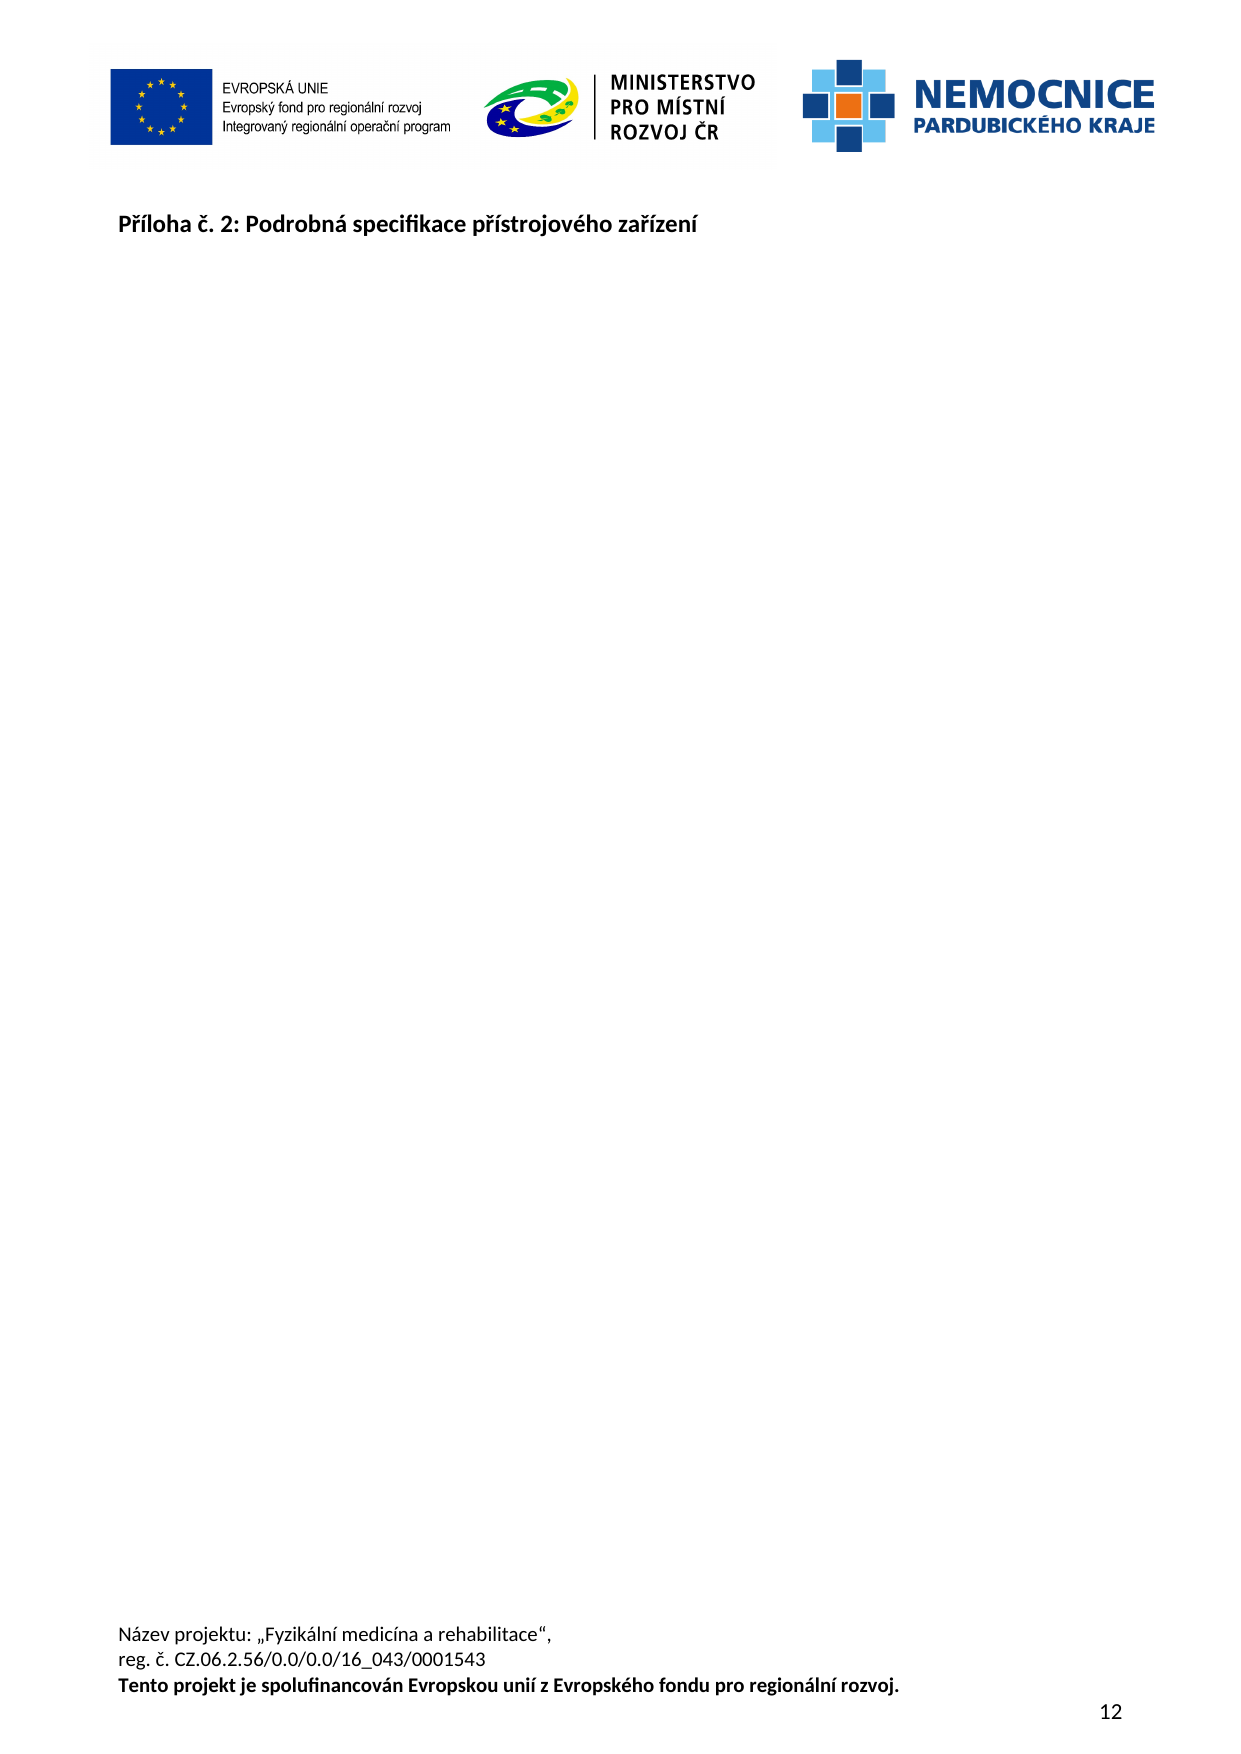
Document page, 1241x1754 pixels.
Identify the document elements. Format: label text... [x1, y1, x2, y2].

picture [88, 43, 777, 170]
text Příloha č. 2: Podrobná specifikace přístrojového zařízení [118, 208, 1122, 238]
picture [801, 58, 1155, 153]
